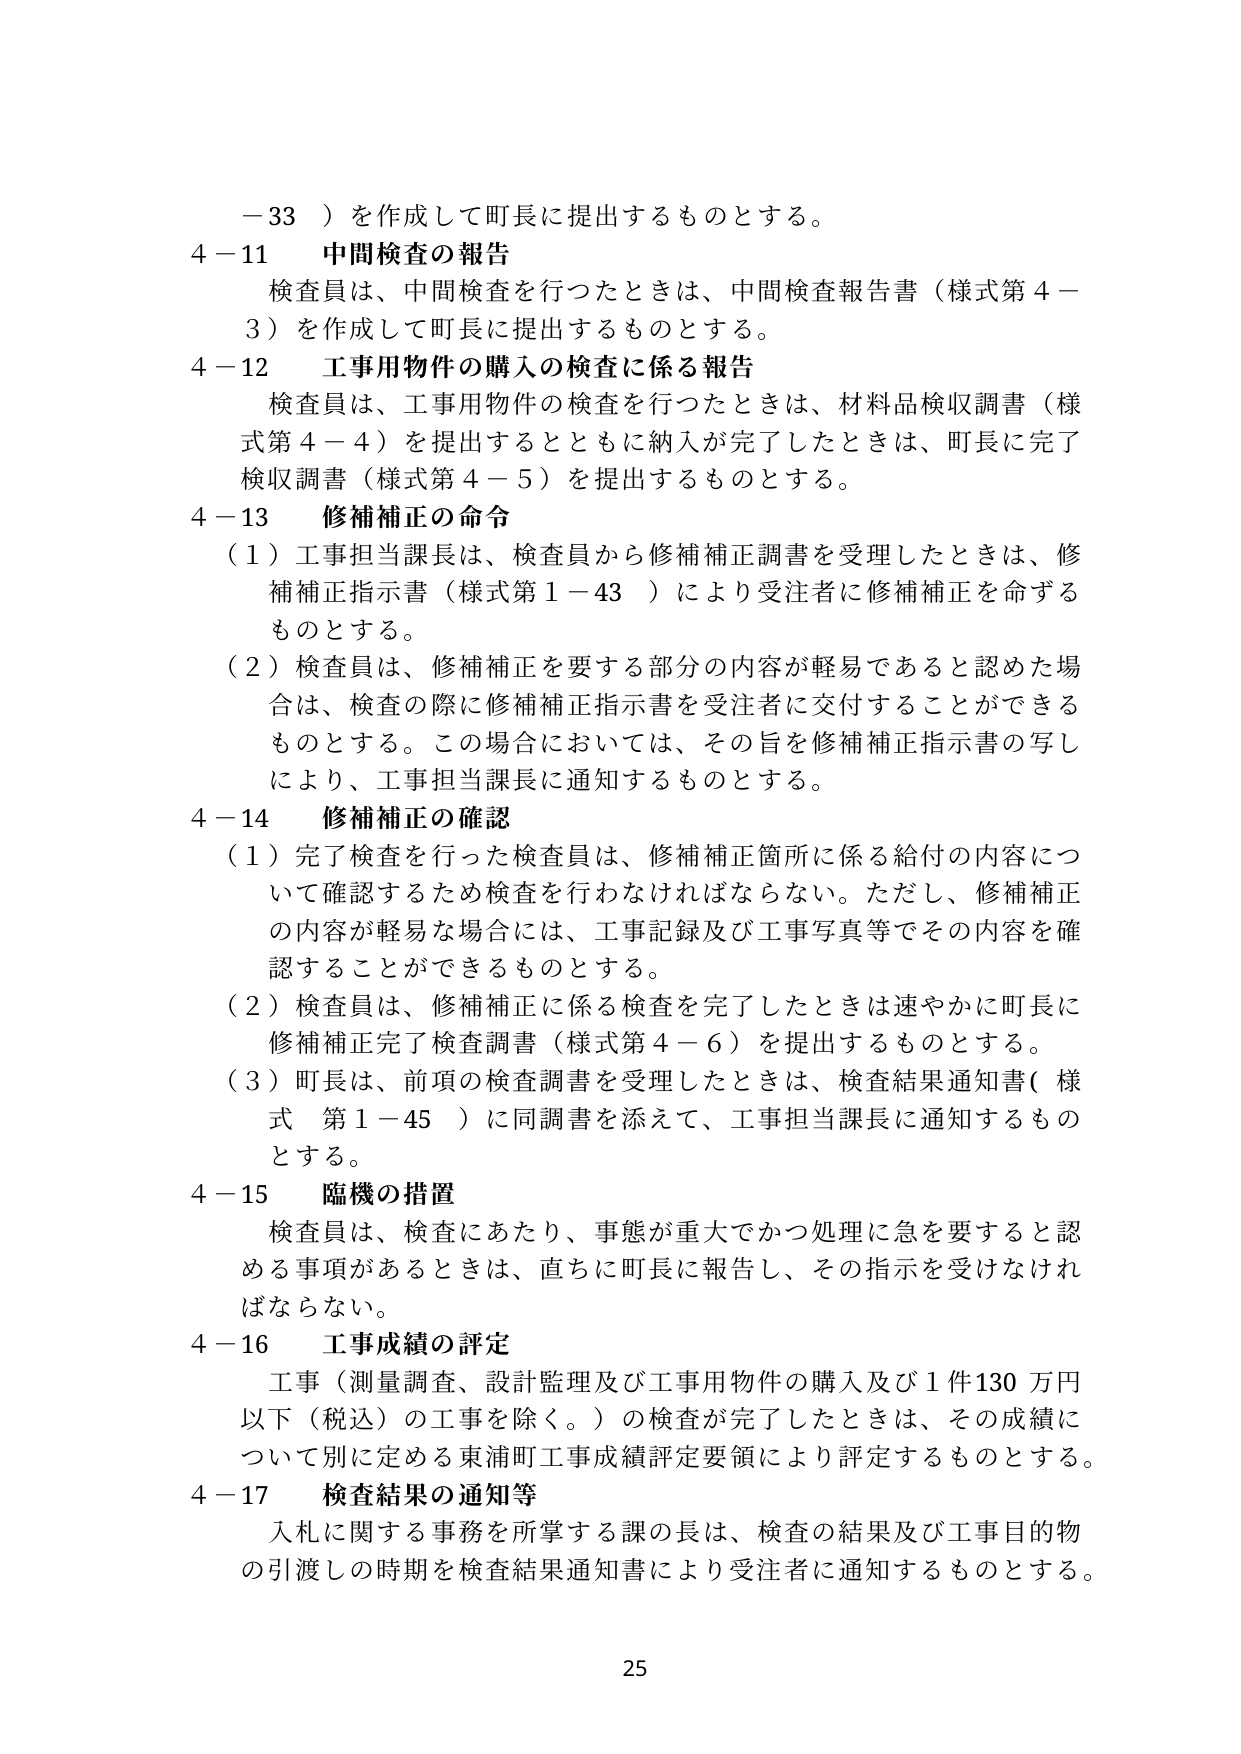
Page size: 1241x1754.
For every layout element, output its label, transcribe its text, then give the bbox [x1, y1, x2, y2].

text （２）検査員は、修補補正を要する部分の内容が軽易であると認めた場合は、検査の際に修補補正指示書を受注者に交付することができるものとする。この場合においては、その旨を修補補正指示書の写しにより、工事担当課長に通知するものとする。 [210, 647, 1083, 798]
text ４－16 工事成績の評定 [186, 1324, 1083, 1362]
text （１）完了検査を行った検査員は、修補補正箇所に係る給付の内容について確認するため検査を行わなければならない。ただし、修補補正の内容が軽易な場合には、工事記録及び工事写真等でその内容を確認することができるものとする。 [210, 835, 1083, 986]
text ４－12 工事用物件の購入の検査に係る報告 [186, 346, 1083, 384]
text 入札に関する事務を所掌する課の長は、検査の結果及び工事目的物の引渡しの時期を検査結果通知書により受注者に通知するものとする。 [234, 1512, 1083, 1587]
text ４－14 修補補正の確認 [186, 798, 1083, 835]
text ４－11 中間検査の報告 [186, 234, 1083, 271]
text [234, 196, 1083, 234]
text ４－13 修補補正の命令 [186, 497, 1083, 534]
text 工事（測量調査、設計監理及び工事用物件の購入及び１件130万円以下（税込）の工事を除く。）の検査が完了したときは、その成績について別に定める東浦町工事成績評定要領により評定するものとする。 [234, 1362, 1083, 1474]
text （３）町長は、前項の検査調書を受理したときは、検査結果通知書(様式 第１－45）に同調書を添えて、工事担当課長に通知するものとする。 [210, 1061, 1083, 1174]
text ４－17 検査結果の通知等 [186, 1474, 1083, 1512]
text 検査員は、工事用物件の検査を行つたときは、材料品検収調書（様式第４－４）を提出するとともに納入が完了したときは、町長に完了検収調書（様式第４－５）を提出するものとする。 [234, 384, 1083, 497]
text 検査員は、検査にあたり、事態が重大でかつ処理に急を要すると認める事項があるときは、直ちに町長に報告し、その指示を受けなければならない。 [234, 1211, 1083, 1324]
text ４－15 臨機の措置 [186, 1174, 1083, 1211]
text （１）工事担当課長は、検査員から修補補正調書を受理したときは、修補補正指示書（様式第１－43）により受注者に修補補正を命ずるものとする。 [210, 534, 1083, 647]
text （２）検査員は、修補補正に係る検査を完了したときは速やかに町長に修補補正完了検査調書（様式第４－６）を提出するものとする。 [210, 986, 1083, 1061]
text 検査員は、中間検査を行つたときは、中間検査報告書（様式第４－３）を作成して町長に提出するものとする。 [234, 271, 1083, 346]
